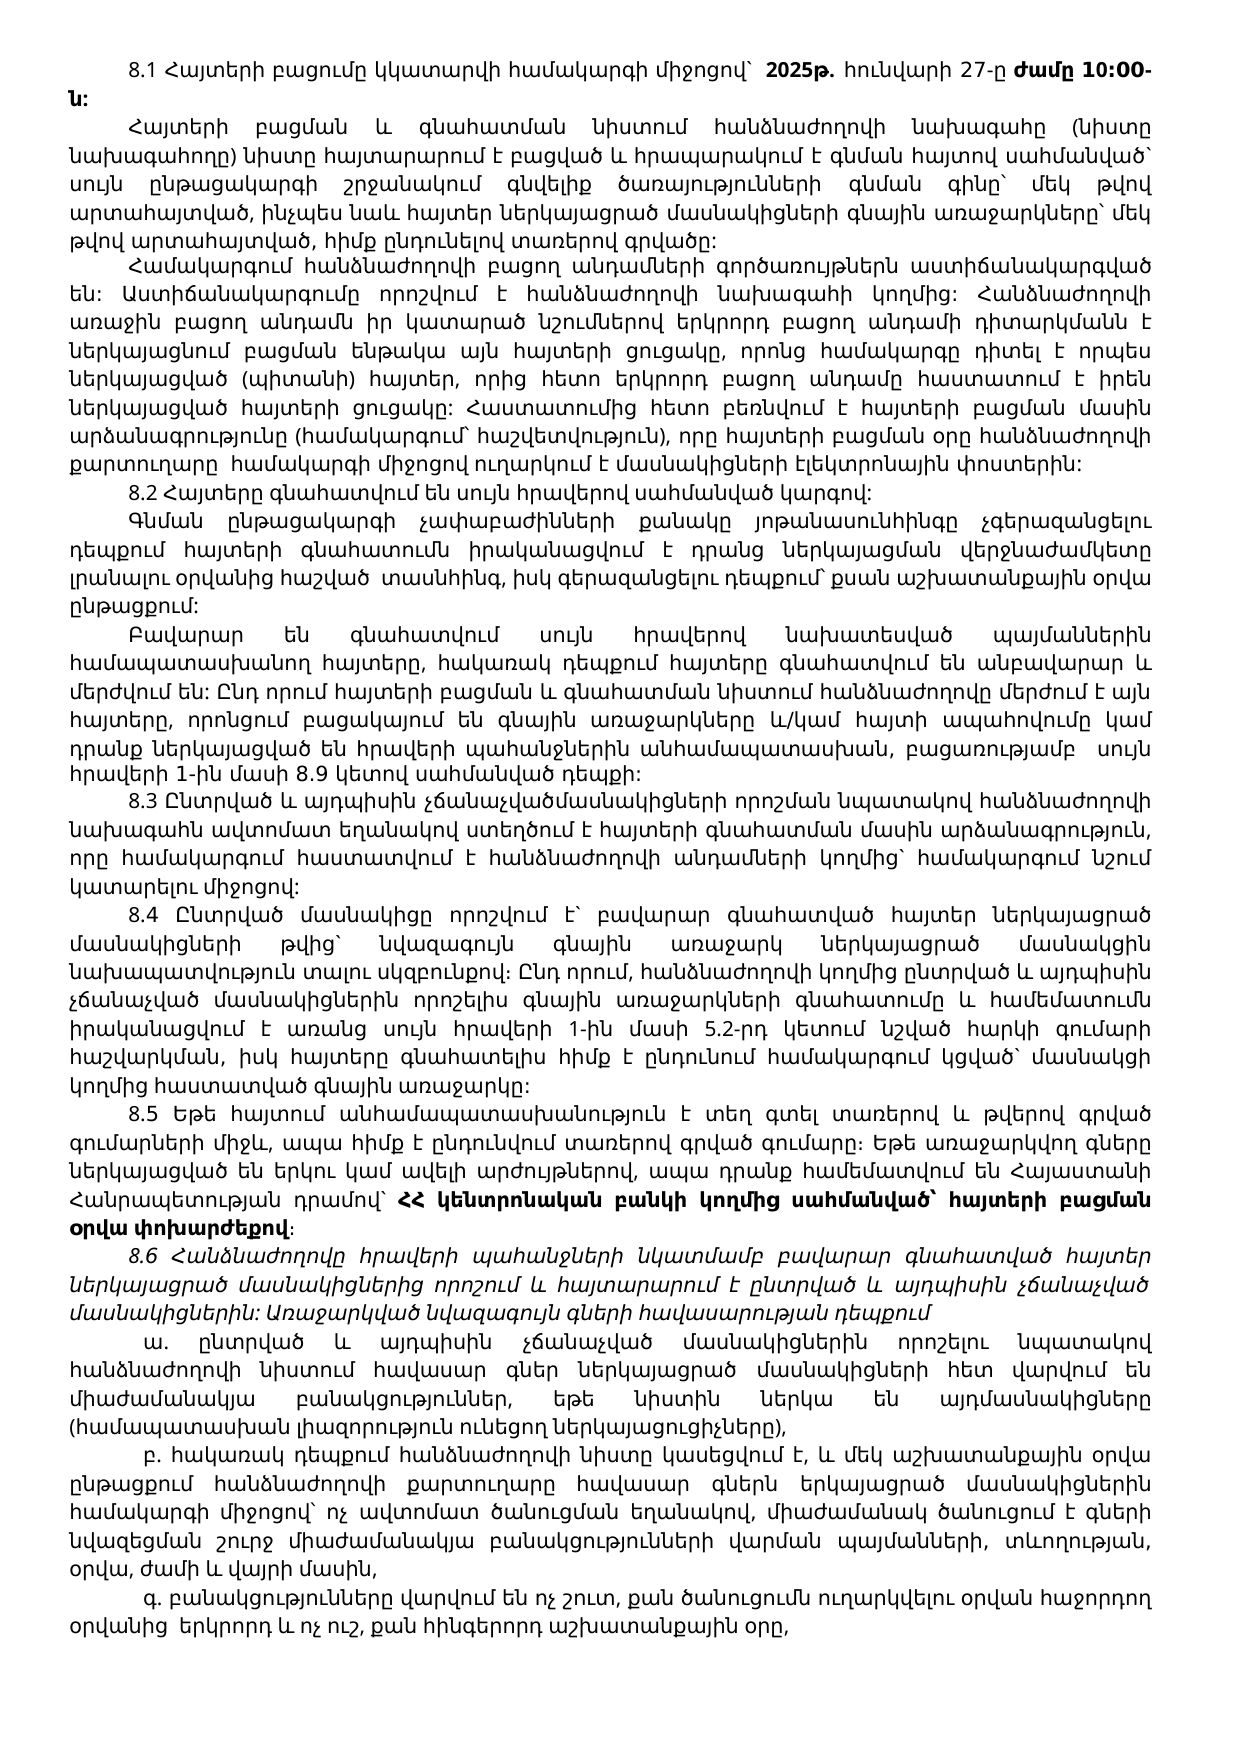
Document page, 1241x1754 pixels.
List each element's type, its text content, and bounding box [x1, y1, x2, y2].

text Հայտերի բացման և գնահատման նիստում հանձնաժողովի նախագահը (նիստը նախագահողը) նիստը հայտարարում է բացված և հրապարակում է գնման հայտով սահմանված` սույն ընթացակարգի շրջանակում գնվելիք ծառայությունների գնման գինը՝ մեկ թվով արտահայտված, ինչպես նաև հայտեր ներկայացրած մասնակիցների գնային առաջարկները՝ մեկ թվով արտահայտված, հիմք ընդունելով տառերով գրվածը: [69, 112, 1152, 254]
text գ. բանակցությունները վարվում են ոչ շուտ, քան ծանուցումն ուղարկվելու օրվան հաջորդող օրվանից երկրորդ և ոչ ուշ, քան հինգերորդ աշխատանքային օրը, [69, 1583, 1152, 1640]
text 8.1 Հայտերի բացումը կկատարվի համակարգի միջոցով` 2025թ. հունվարի 27-ը ժամը 10:00-ն: [69, 56, 1152, 112]
text Գնման ընթացակարգի չափաբաժինների քանակը յոթանասունհինգը չգերազանցելու դեպքում հայտերի գնահատումն իրականացվում է դրանց ներկայացման վերջնաժամկետը լրանալու օրվանից հաշված տասնհինգ, իսկ գերազանցելու դեպքում՝ քսան աշխատանքային օրվա ընթացքում: [69, 506, 1152, 620]
text Համակարգում հանձնաժողովի բացող անդամների գործառույթներն աստիճանակարգված են: Աստիճանակարգումը որոշվում է հանձնաժողովի նախագահի կողմից: Հանձնաժողովի առաջին բացող անդամն իր կատարած նշումներով երկրորդ բացող անդամի դիտարկմանն է ներկայացնում բացման ենթակա այն հայտերի ցուցակը, որոնց համակարգը դիտել է որպես ներկայացված (պիտանի) հայտեր, որից հետո երկրորդ բացող անդամը հաստատում է իրեն ներկայացված հայտերի ցուցակը: Հաստատումից հետո բեռնվում է հայտերի բացման մասին արձանագրությունը (համակարգում՝ հաշվետվություն), որը հայտերի բացման օրը հանձնաժողովի քարտուղարը համակարգի միջոցով ուղարկում է մասնակիցների էլեկտրոնային փոստերին: [69, 254, 1152, 478]
text 8.2 Հայտերը գնահատվում են սույն հրավերով սահմանված կարգով: [69, 478, 1152, 506]
text 8.5 Եթե հայտում անհամապատասխանություն է տեղ գտել տառերով և թվերով գրված գումարների միջև, ապա հիմք է ընդունվում տառերով գրված գումարը։ Եթե առաջարկվող գները ներկայացված են երկու կամ ավելի արժույթներով, ապա դրանք համեմատվում են Հայաստանի Հանրապետության դրամով` ՀՀ կենտրոնական բանկի կողմից սահմանված՝ հայտերի բացման օրվա փոխարժեքով։ [69, 1099, 1152, 1242]
text ա. ընտրված և այդպիսին չճանաչված մասնակիցներին որոշելու նպատակով հանձնաժողովի նիստում հավասար գներ ներկայացրած մասնակիցների հետ վարվում են միաժամանակյա բանակցություններ, եթե նիստին ներկա են այդմասնակիցները (համապատասխան լիազորություն ունեցող ներկայացուցիչները), [69, 1327, 1152, 1441]
text բ. հակառակ դեպքում հանձնաժողովի նիստը կասեցվում է, և մեկ աշխատանքային օրվա ընթացքում հանձնաժողովի քարտուղարը հավասար գներն երկայացրած մասնակիցներին համակարգի միջոցով՝ ոչ ավտոմատ ծանուցման եղանակով, միաժամանակ ծանուցում է գների նվազեցման շուրջ միաժամանակյա բանակցությունների վարման պայմանների, տևողության, օրվա, ժամի և վայրի մասին, [69, 1441, 1152, 1583]
text 8.4 Ընտրված մասնակիցը որոշվում է` բավարար գնահատված հայտեր ներկայացրած մասնակիցների թվից` նվազագույն գնային առաջարկ ներկայացրած մասնակցին նախապատվություն տալու սկզբունքով։ Ընդ որում, հանձնաժողովի կողմից ընտրված և այդպիսին չճանաչված մասնակիցներին որոշելիս գնային առաջարկների գնահատումը և համեմատումն իրականացվում է առանց սույն հրավերի 1-ին մասի 5.2-րդ կետում նշված հարկի գումարի հաշվարկման, իսկ հայտերը գնահատելիս հիմք է ընդունում համակարգում կցված` մասնակցի կողմից հաստատված գնային առաջարկը: [69, 900, 1152, 1099]
text 8.3 Ընտրված և այդպիսին չճանաչվածմասնակիցների որոշման նպատակով հանձնաժողովի նախագահն ավտոմատ եղանակով ստեղծում է հայտերի գնահատման մասին արձանագրություն, որը համակարգում հաստատվում է հանձնաժողովի անդամների կողմից` համակարգում նշում կատարելու միջոցով: [69, 787, 1152, 900]
text Բավարար են գնահատվում սույն հրավերով նախատեսված պայմաններին համապատասխանող հայտերը, հակառակ դեպքում հայտերը գնահատվում են անբավարար և մերժվում են: Ընդ որում հայտերի բացման և գնահատման նիստում հանձնաժողովը մերժում է այն հայտերը, որոնցում բացակայում են գնային առաջարկները և/կամ հայտի ապահովումը կամ դրանք ներկայացված են հրավերի պահանջներին անհամապատասխան, բացառությամբ սույն հրավերի 1-ին մասի 8.9 կետով սահմանված դեպքի: [69, 620, 1152, 787]
text 8.6 Հանձնաժողովը հրավերի պահանջների նկատմամբ բավարար գնահատված հայտեր ներկայացրած մասնակիցներից որոշում և հայտարարում է ընտրված և այդպիսին չճանաչված մասնակիցներին: Առաջարկված նվազագույն գների հավասարության դեպքում [69, 1242, 1152, 1327]
